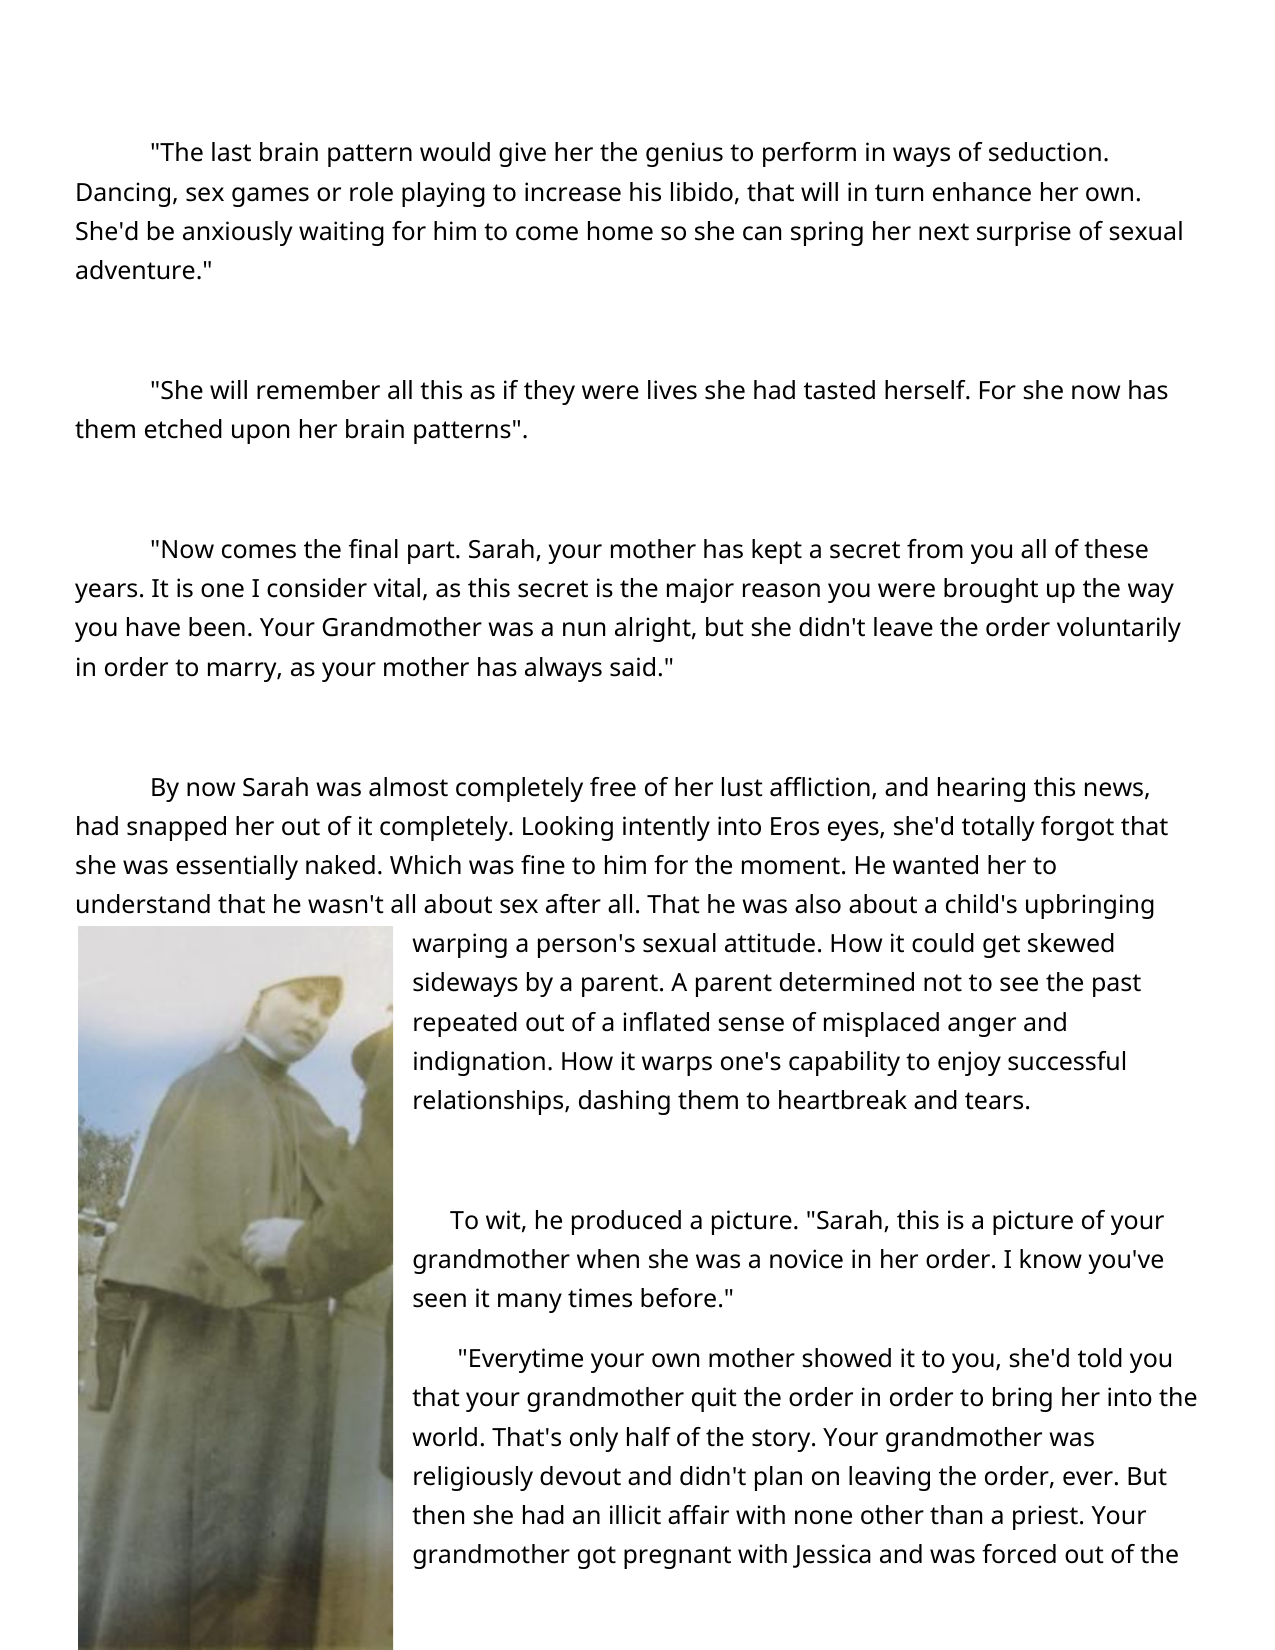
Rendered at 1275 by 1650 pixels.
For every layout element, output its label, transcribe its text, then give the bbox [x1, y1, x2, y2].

text "Now comes the final part. Sarah, your mother has kept a secret from you all of these years. It is one I consider vital, as this secret is the major reason you were brought up the way you have been. Your Grandmother was a nun alright, but she didn't leave the order voluntarily in order to marry, as your mother has always said." [75, 532, 1200, 683]
text To wit, he produced a picture. "Sarah, this is a picture of your grandmother when she was a novice in her order. I know you've seen it many times before." [394, 1202, 1200, 1315]
text By now Sarah was almost completely free of her lust affliction, and hearing this news, had snapped her out of it completely. Looking intently into Eros eyes, she'd totally forgot that she was essentially naked. Which was fine to him for the moment. He wanted her to understand that he wasn't all about sex after all. That he was also about a child's upbringing warping a person's sexual attitude. How it could get skewed sideways by a parent. A parent determined not to see the past repeated out of a inflated sense of misplaced anger and indignation. How it warps one's capability to enjoy successful relationships, dashing them to heartbreak and tears. [75, 769, 1200, 1117]
text "The last brain pattern would give her the genius to perform in ways of seduction. Dancing, sex games or role playing to increase his libido, that will in turn enhance her own. She'd be anxiously waiting for him to come home so she can spring her next surprise of sexual adventure." [75, 135, 1200, 287]
picture [78, 926, 394, 1650]
text "She will remember all this as if they were lives she had tasted herself. For she now has them etched upon her brain patterns". [75, 372, 1200, 446]
